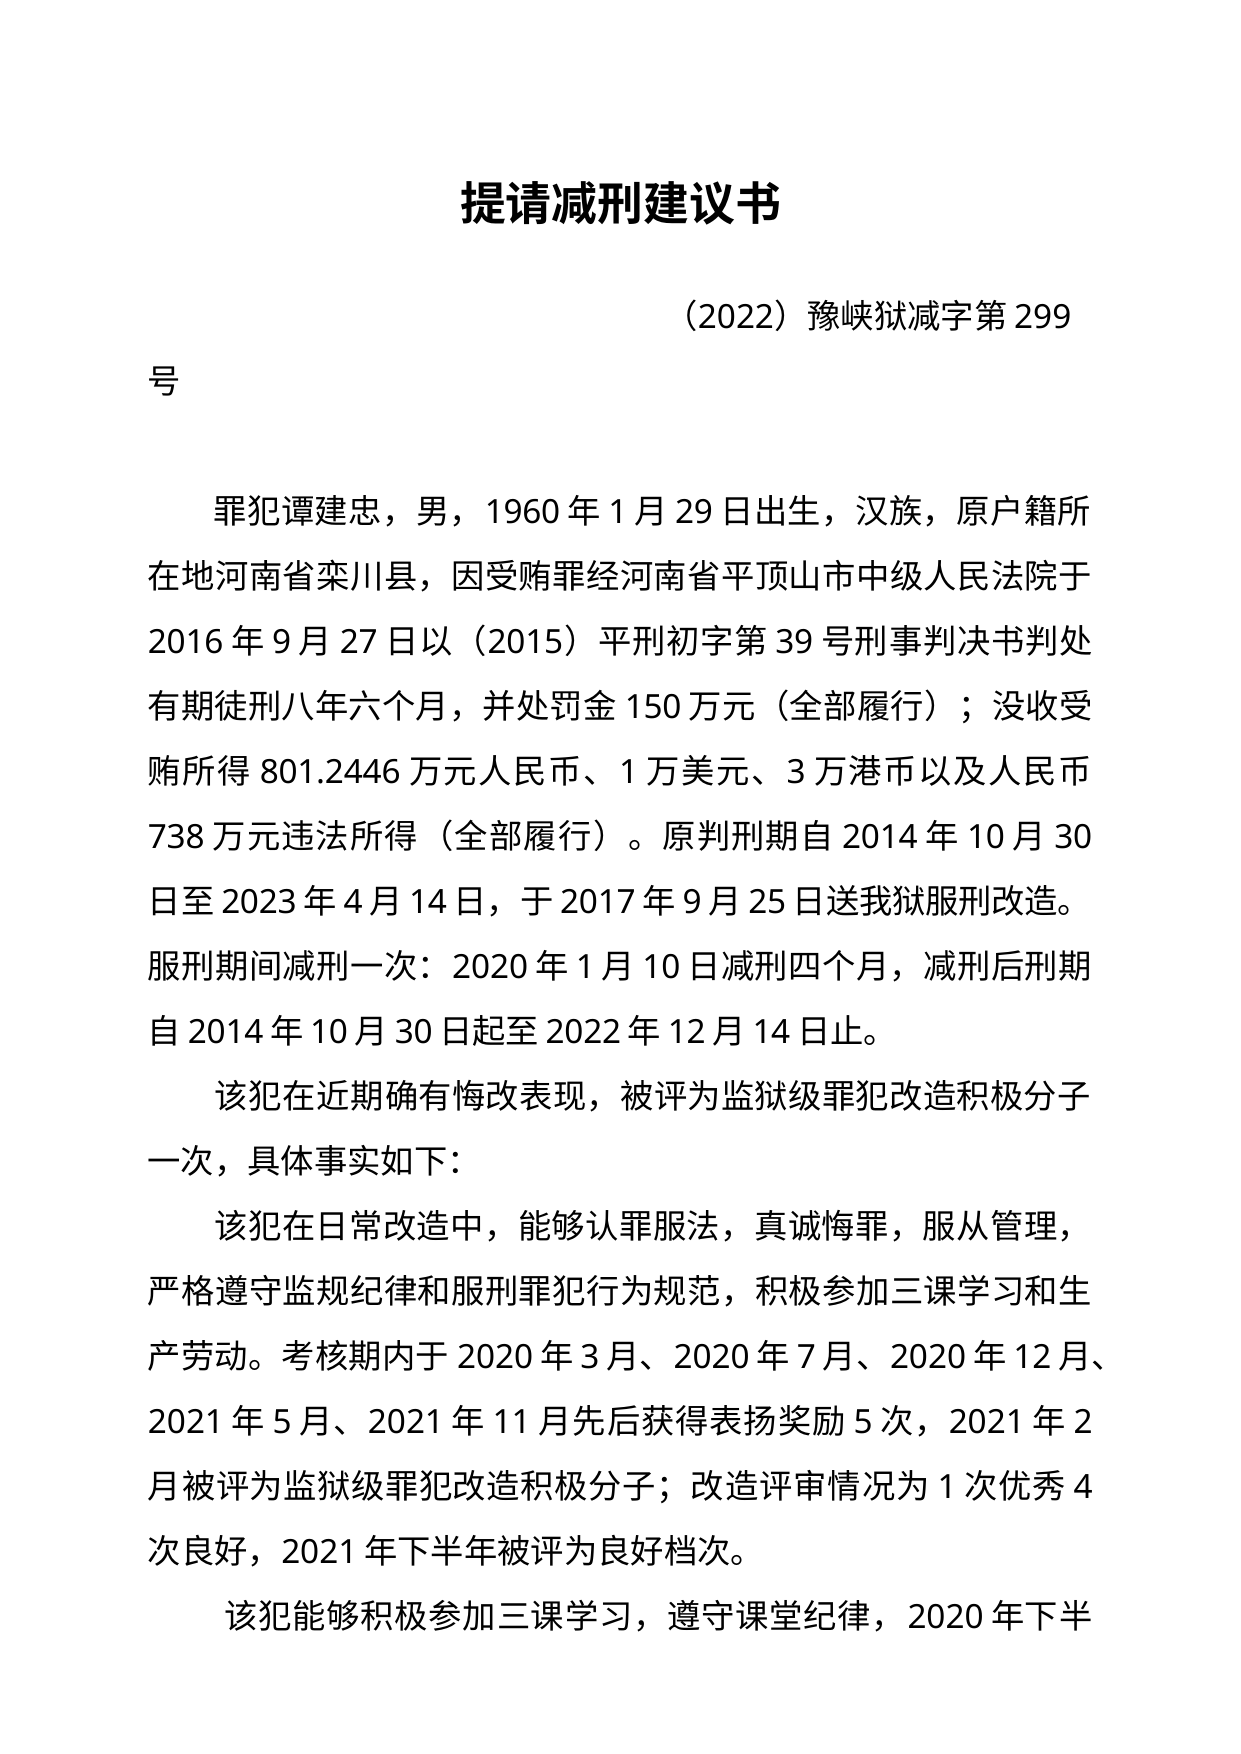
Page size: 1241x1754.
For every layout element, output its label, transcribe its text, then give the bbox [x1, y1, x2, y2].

text 罪犯谭建忠，男，1960年1月29日出生，汉族，原户籍所在地河南省栾川县，因受贿罪经河南省平顶山市中级人民法院于2016年9月27日以（2015）平刑初字第39号刑事判决书判处有期徒刑八年六个月，并处罚金150万元（全部履行）；没收受贿所得801.2446万元人民币、1万美元、3万港币以及人民币738万元违法所得（全部履行）。原判刑期自2014年10月30日至2023年4月14日，于2017年9月25日送我狱服刑改造。服刑期间减刑一次：2020年1月10日减刑四个月，减刑后刑期自2014年10月30日起至2022年12月14日止。 [148, 477, 1092, 1062]
text 该犯在近期确有悔改表现，被评为监狱级罪犯改造积极分子一次，具体事实如下： [148, 1062, 1092, 1192]
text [148, 1582, 1092, 1647]
text （2022）豫峡狱减字第299号 [148, 282, 1092, 412]
text 该犯在日常改造中，能够认罪服法，真诚悔罪，服从管理，严格遵守监规纪律和服刑罪犯行为规范，积极参加三课学习和生产劳动。考核期内于2020年3月、2020年7月、2020年12月、2021年5月、2021年11月先后获得表扬奖励5次，2021年2月被评为监狱级罪犯改造积极分子；改造评审情况为1次优秀4次良好，2021年下半年被评为良好档次。 [148, 1192, 1092, 1582]
text 提请减刑建议书 [148, 152, 1092, 249]
